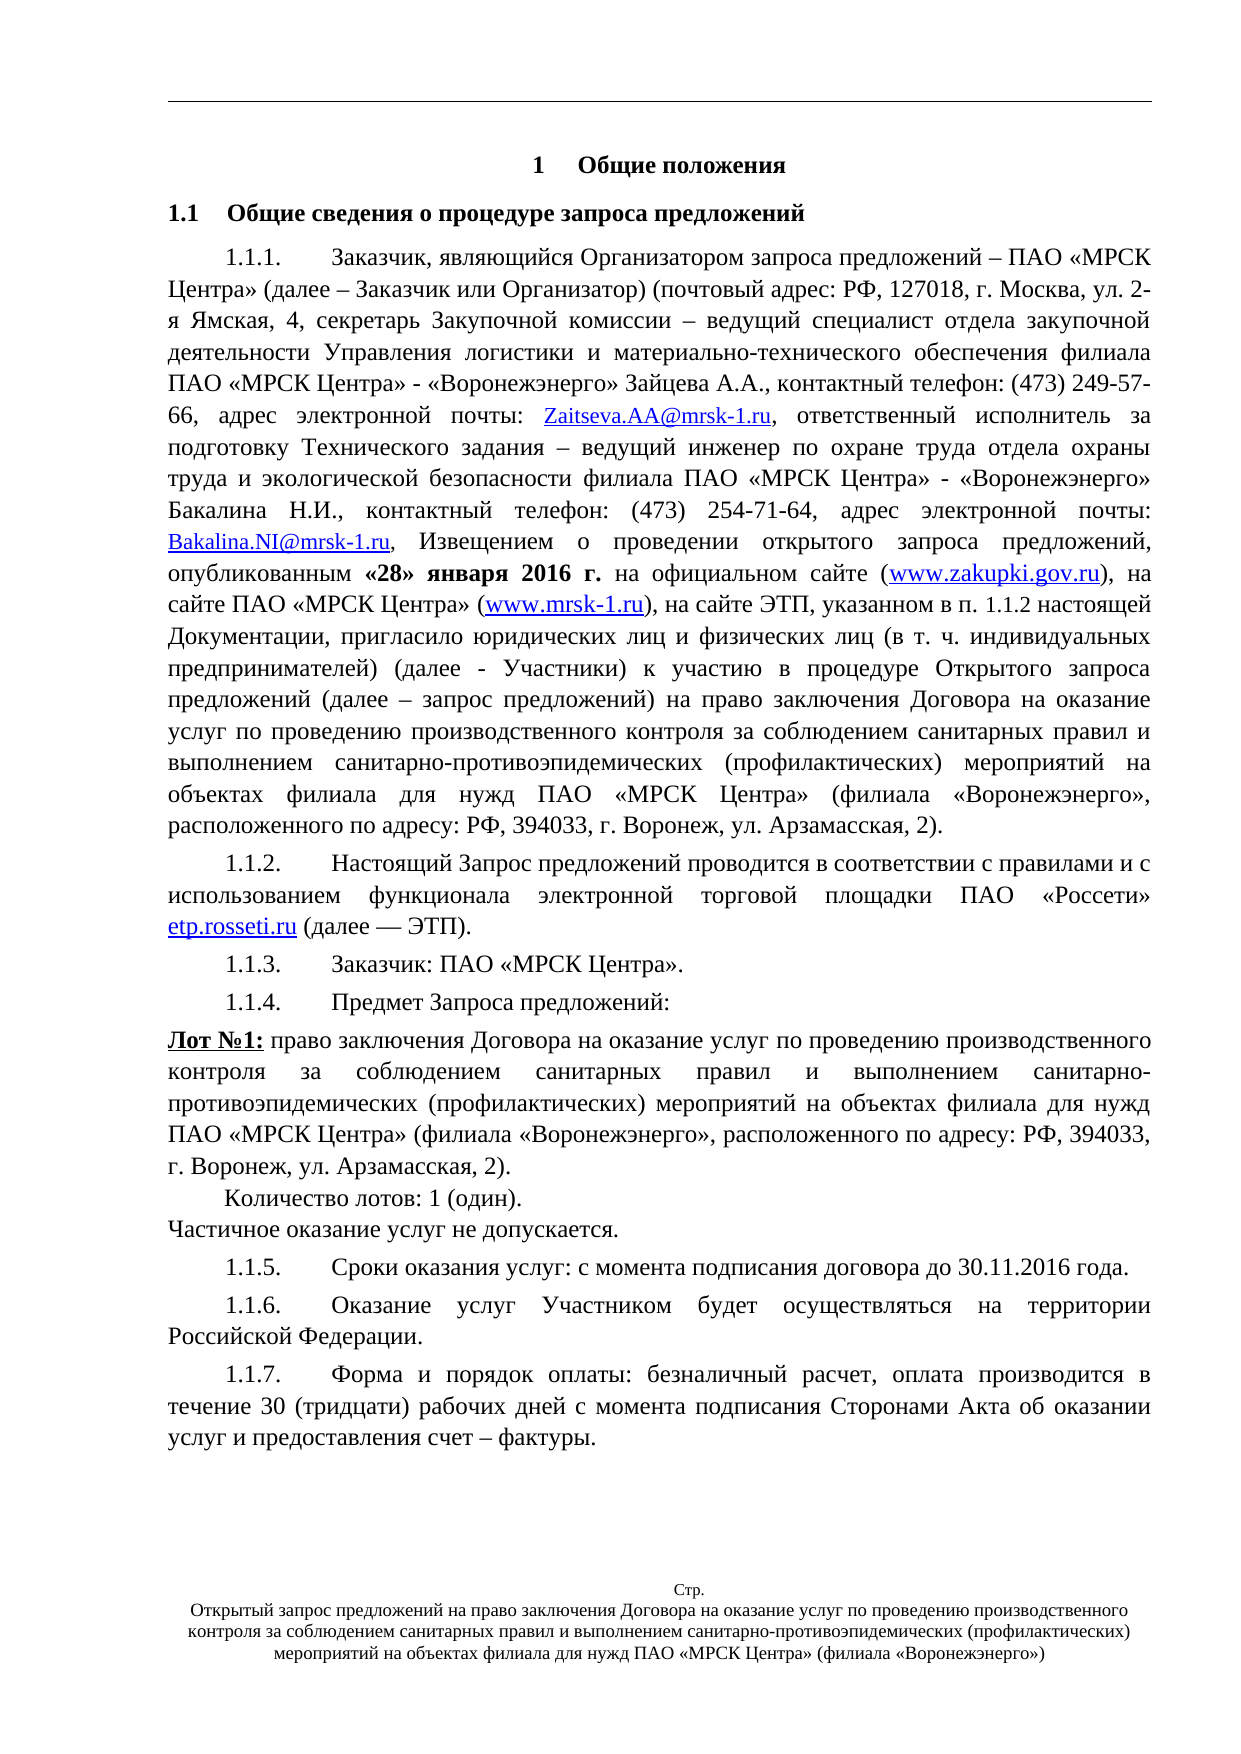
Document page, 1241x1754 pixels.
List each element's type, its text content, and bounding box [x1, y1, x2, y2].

list Предмет Запроса предложений: [168, 987, 1152, 1016]
list Настоящий Запрос предложений проводится в соответствии с правилами и с использованием функционала электронной торговой площадки ПАО «Россети» etp.rosseti.ru (далее — ЭТП). [168, 848, 1152, 940]
text Количество лотов: 1 (один). [168, 1183, 1152, 1211]
subtitle Общие положения [166, 150, 1152, 179]
list Сроки оказания услуг: с момента подписания договора до 30.11.2016 года. [168, 1252, 1152, 1281]
list Заказчик: ПАО «МРСК Центра». [168, 949, 1152, 978]
list Форма и порядок оплаты: безналичный расчет, оплата производится в течение 30 (тридцати) рабочих дней с момента подписания Сторонами Акта об оказании услуг и предоставления счет – фактуры. [168, 1359, 1152, 1451]
subtitle Общие сведения о процедуре запроса предложений [168, 198, 1152, 227]
list Частичное оказание услуг не допускается. [168, 1214, 1152, 1243]
list Оказание услуг Участником будет осуществляться на территории Российской Федерации. [168, 1290, 1152, 1350]
list Заказчик, являющийся Организатором запроса предложений – ПАО «МРСК Центра» (далее – Заказчик или Организатор) (почтовый адрес: РФ, 127018, г. Москва, ул. 2-я Ямская, 4, секретарь Закупочной комиссии – ведущий специалист отдела закупочной деятельности Управления логистики и материально-технического обеспечения филиала ПАО «МРСК Центра» - «Воронежэнерго» Зайцева А.А., контактный телефон: (473) 249-57-66, адрес электронной почты: Zaitseva.AA@mrsk-1.ru, ответственный исполнитель за подготовку Технического задания – ведущий инженер по охране труда отдела охраны труда и экологической безопасности филиала ПАО «МРСК Центра» - «Воронежэнерго» Бакалина Н.И., контактный телефон: (473) 254-71-64, адрес электронной почты: Bakalina.NI@mrsk-1.ru, Извещением о проведении открытого запроса предложений, опубликованным «28» января 2016 г. на официальном сайте (www.zakupki.gov.ru), на сайте ПАО «МРСК Центра» (www.mrsk-1.ru), на сайте ЭТП, указанном в п. 1.1.2 настоящей Документации, пригласило юридических лиц и физических лиц (в т. ч. индивидуальных предпринимателей) (далее - Участники) к участию в процедуре Открытого запроса предложений (далее – запрос предложений) на право заключения Договора на оказание услуг по проведению производственного контроля за соблюдением санитарных правил и выполнением санитарно-противоэпидемических (профилактических) мероприятий на объектах филиала для нужд ПАО «МРСК Центра» (филиала «Воронежэнерго», расположенного по адресу: РФ, 394033, г. Воронеж, ул. Арзамасская, 2). [168, 242, 1152, 839]
text Лот №1: право заключения Договора на оказание услуг по проведению производственного контроля за соблюдением санитарных правил и выполнением санитарно-противоэпидемических (профилактических) мероприятий на объектах филиала для нужд ПАО «МРСК Центра» (филиала «Воронежэнерго», расположенного по адресу: РФ, 394033, г. Воронеж, ул. Арзамасская, 2). [168, 1025, 1152, 1180]
